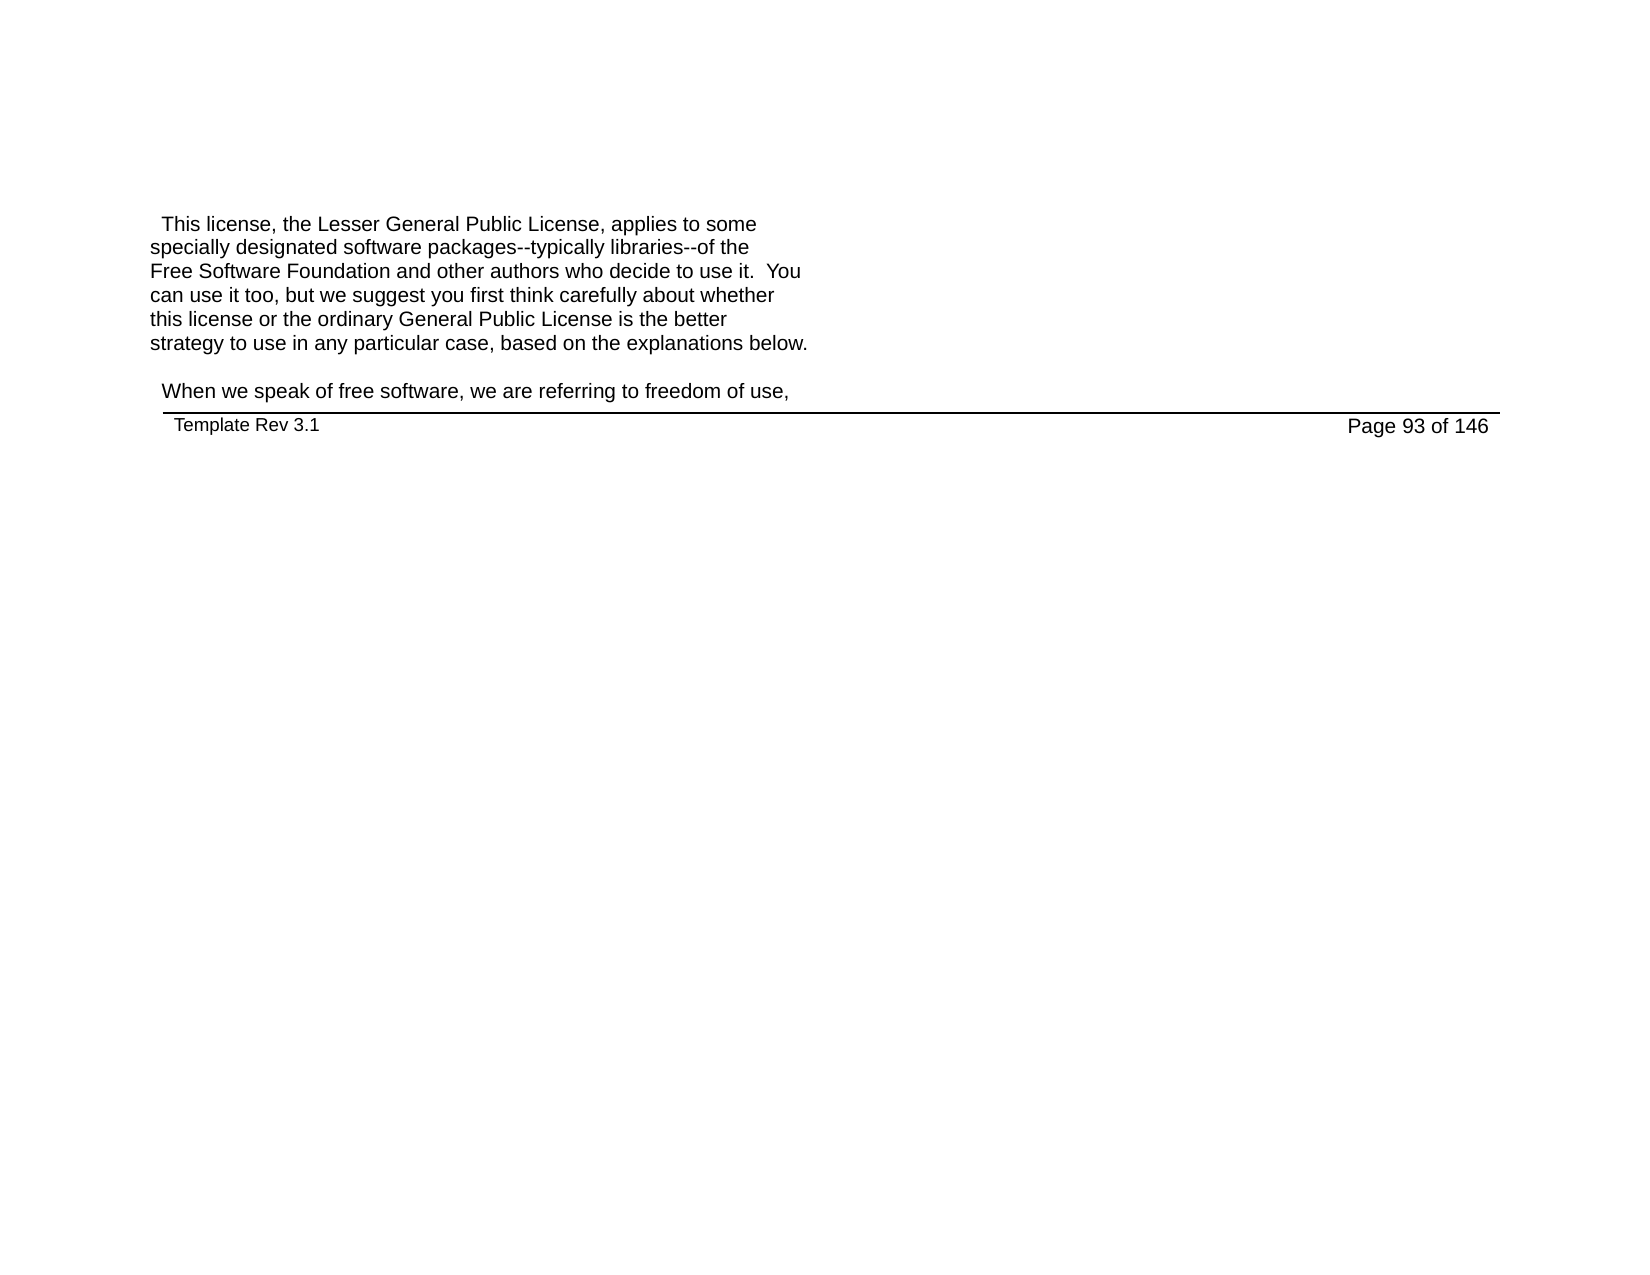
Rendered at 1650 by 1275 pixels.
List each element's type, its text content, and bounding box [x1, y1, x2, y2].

text can use it too, but we suggest you first think carefully about whether [150, 283, 1500, 307]
text When we speak of free software, we are referring to freedom of use, [150, 379, 1500, 403]
text strategy to use in any particular case, based on the explanations below. [150, 331, 1500, 355]
text This license, the Lesser General Public License, applies to some [150, 211, 1500, 235]
text this license or the ordinary General Public License is the better [150, 307, 1500, 331]
text Free Software Foundation and other authors who decide to use it. You [150, 259, 1500, 283]
text specially designated software packages--typically libraries--of the [150, 235, 1500, 259]
